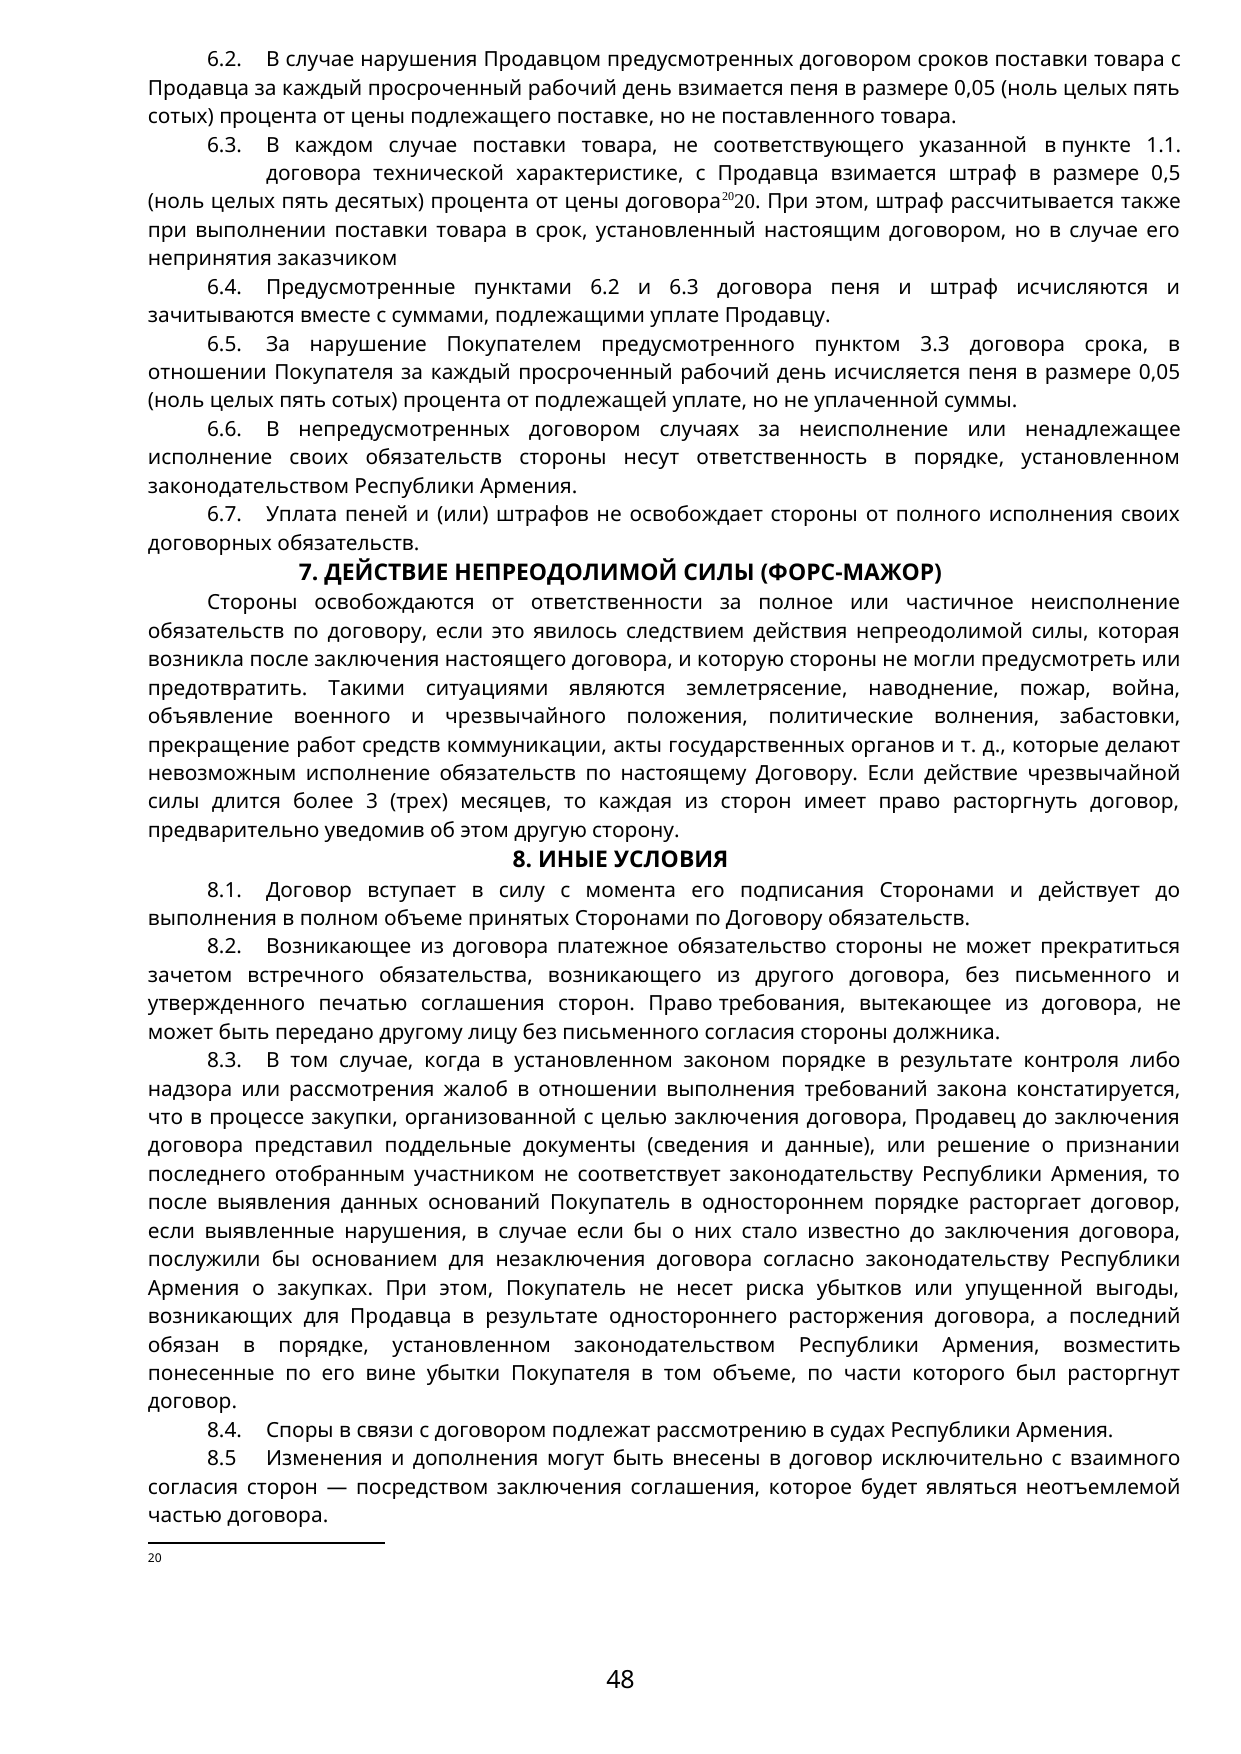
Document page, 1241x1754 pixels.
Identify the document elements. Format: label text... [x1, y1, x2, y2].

text 6.3. В каждом случае поставки товара, не соответствующего указанной в пункте 1.1. договора технической характеристике, с Продавца взимается штраф в размере 0,5 (ноль целых пять десятых) процента от цены договора20. При этом, штраф рассчитывается также при выполнении поставки товара в срок, установленный настоящим договором, но в случае его непринятия заказчиком [148, 130, 1181, 272]
text 6.7. Уплата пеней и (или) штрафов не освобождает стороны от полного исполнения своих договорных обязательств. [148, 499, 1181, 556]
text 8.1. Договор вступает в силу с момента его подписания Сторонами и действует до выполнения в полном объеме принятых Сторонами по Договору обязательств. [148, 875, 1181, 932]
text 8.5 Изменения и дополнения могут быть внесены в договор исключительно с взаимного согласия сторон — посредством заключения соглашения, которое будет являться неотъемлемой частью договора. [148, 1443, 1181, 1529]
text 7. ДЕЙСТВИЕ НЕПРЕОДОЛИМОЙ СИЛЫ (ФОРС-МАЖОР) [148, 556, 1093, 587]
text 6.5. За нарушение Покупателем предусмотренного пунктом 3.3 договора срока, в отношении Покупателя за каждый просроченный рабочий день исчисляется пеня в размере 0,05 (ноль целых пять сотых) процента от подлежащей уплате, но не уплаченной суммы. [148, 329, 1181, 414]
text 8.4. Споры в связи с договором подлежат рассмотрению в судах Республики Армения. [148, 1415, 1181, 1443]
text 8. ИНЫЕ УСЛОВИЯ [148, 843, 1093, 875]
text 8.3. В том случае, когда в установленном законом порядке в результате контроля либо надзора или рассмотрения жалоб в отношении выполнения требований закона констатируется, что в процессе закупки, организованной с целью заключения договора, Продавец до заключения договора представил поддельные документы (сведения и данные), или решение о признании последнего отобранным участником не соответствует законодательству Республики Армения, то после выявления данных оснований Покупатель в одностороннем порядке расторгает договор, если выявленные нарушения, в случае если бы о них стало известно до заключения договора, послужили бы основанием для незаключения договора согласно законодательству Республики Армения о закупках. При этом, Покупатель не несет риска убытков или упущенной выгоды, возникающих для Продавца в результате одностороннего расторжения договора, а последний обязан в порядке, установленном законодательством Республики Армения, возместить понесенные по его вине убытки Покупателя в том объеме, по части которого был расторгнут договор. [148, 1045, 1181, 1415]
text 6.4. Предусмотренные пунктами 6.2 и 6.3 договора пеня и штраф исчисляются и зачитываются вместе с суммами, подлежащими уплате Продавцу. [148, 272, 1181, 329]
text 6.6. В непредусмотренных договором случаях за неисполнение или ненадлежащее исполнение своих обязательств стороны несут ответственность в порядке, установленном законодательством Республики Армения. [148, 414, 1181, 499]
text 8.2. Возникающее из договора платежное обязательство стороны не может прекратиться зачетом встречного обязательства, возникающего из другого договора, без письменного и утвержденного печатью соглашения сторон. Право требования, вытекающее из договора, не может быть передано другому лицу без письменного согласия стороны должника. [148, 932, 1181, 1045]
text Стороны освобождаются от ответственности за полное или частичное неисполнение обязательств по договору, если это явилось следствием действия непреодолимой силы, которая возникла после заключения настоящего договора, и которую стороны не могли предусмотреть или предотвратить. Такими ситуациями являются землетрясение, наводнение, пожар, война, объявление военного и чрезвычайного положения, политические волнения, забастовки, прекращение работ средств коммуникации, акты государственных органов и т. д., которые делают невозможным исполнение обязательств по настоящему Договору. Если действие чрезвычайной силы длится более 3 (трех) месяцев, то каждая из сторон имеет право расторгнуть договор, предварительно уведомив об этом другую сторону. [148, 587, 1181, 843]
text 6.2. В случае нарушения Продавцом предусмотренных договором сроков поставки товара с Продавца за каждый просроченный рабочий день взимается пеня в размере 0,05 (ноль целых пять сотых) процента от цены подлежащего поставке, но не поставленного товара. [148, 44, 1181, 130]
